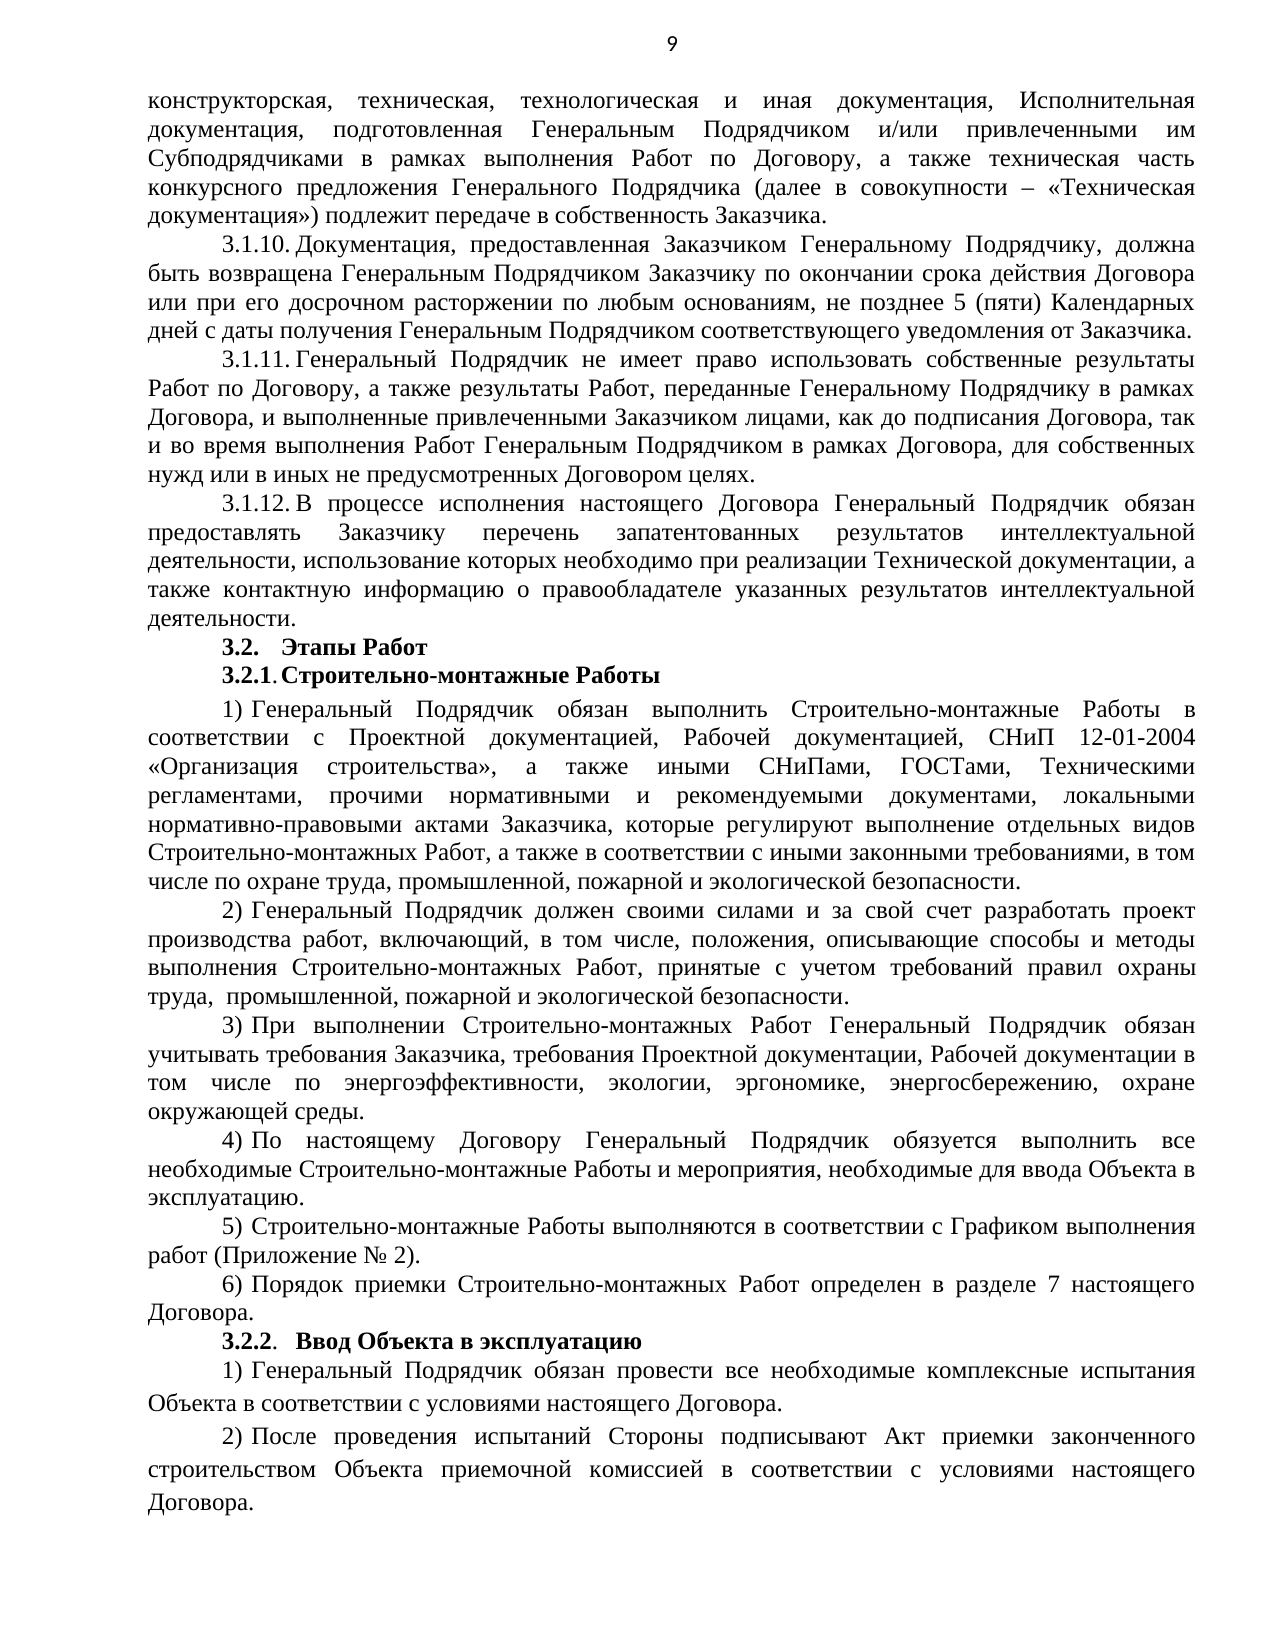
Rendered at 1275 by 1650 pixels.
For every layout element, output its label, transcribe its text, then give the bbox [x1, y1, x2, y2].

list После проведения испытаний Стороны подписывают Акт приемки законченного строительством Объекта приемочной комиссией в соответствии с условиями настоящего Договора. [148, 1421, 1196, 1516]
text 3.2.2. Ввод Объекта в эксплуатацию [148, 1326, 1196, 1355]
list Генеральный Подрядчик обязан выполнить Строительно-монтажные Работы в соответствии с Проектной документацией, Рабочей документацией, СНиП 12-01-2004 «Организация строительства», а также иными СНиПами, ГОСТами, Техническими регламентами, прочими нормативными и рекомендуемыми документами, локальными нормативно-правовыми актами Заказчика, которые регулируют выполнение отдельных видов Строительно-монтажных Работ, а также в соответствии с иными законными требованиями, в том числе по охране труда, промышленной, пожарной и экологической безопасности. [148, 694, 1196, 895]
list Генеральный Подрядчик должен своими силами и за свой счет разработать проект производства работ, включающий, в том числе, положения, описывающие способы и методы выполнения Строительно-монтажных Работ, принятые с учетом требований правил охраны труда, промышленной, пожарной и экологической безопасности. [148, 895, 1196, 1010]
list При выполнении Строительно-монтажных Работ Генеральный Подрядчик обязан учитывать требования Заказчика, требования Проектной документации, Рабочей документации в том числе по энергоэффективности, экологии, эргономике, энергосбережению, охране окружающей среды. [148, 1010, 1196, 1125]
list По настоящему Договору Генеральный Подрядчик обязуется выполнить все необходимые Строительно-монтажные Работы и мероприятия, необходимые для ввода Объекта в эксплуатацию. [148, 1125, 1196, 1211]
list Генеральный Подрядчик обязан провести все необходимые комплексные испытания Объекта в соответствии с условиями настоящего Договора. [148, 1355, 1196, 1417]
list 3.2.1. Строительно-монтажные Работы [222, 661, 1196, 689]
list Документация, предоставленная Заказчиком Генеральному Подрядчику, должна быть возвращена Генеральным Подрядчиком Заказчику по окончании срока действия Договора или при его досрочном расторжении по любым основаниям, не позднее 5 (пяти) Календарных дней с даты получения Генеральным Подрядчиком соответствующего уведомления от Заказчика. [148, 229, 1196, 344]
list В процессе исполнения настоящего Договора Генеральный Подрядчик обязан предоставлять Заказчику перечень запатентованных результатов интеллектуальной деятельности, использование которых необходимо при реализации Технической документации, а также контактную информацию о правообладателе указанных результатов интеллектуальной деятельности. [148, 488, 1196, 632]
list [148, 86, 1196, 229]
list Генеральный Подрядчик не имеет право использовать собственные результаты Работ по Договору, а также результаты Работ, переданные Генеральному Подрядчику в рамках Договора, и выполненные привлеченными Заказчиком лицами, как до подписания Договора, так и во время выполнения Работ Генеральным Подрядчиком в рамках Договора, для собственных нужд или в иных не предусмотренных Договором целях. [148, 344, 1196, 488]
list Порядок приемки Строительно-монтажных Работ определен в разделе 7 настоящего Договора. [148, 1269, 1196, 1326]
list Этапы Работ [148, 632, 1196, 661]
list Строительно-монтажные Работы выполняются в соответствии с Графиком выполнения работ (Приложение № 2). [148, 1211, 1196, 1269]
